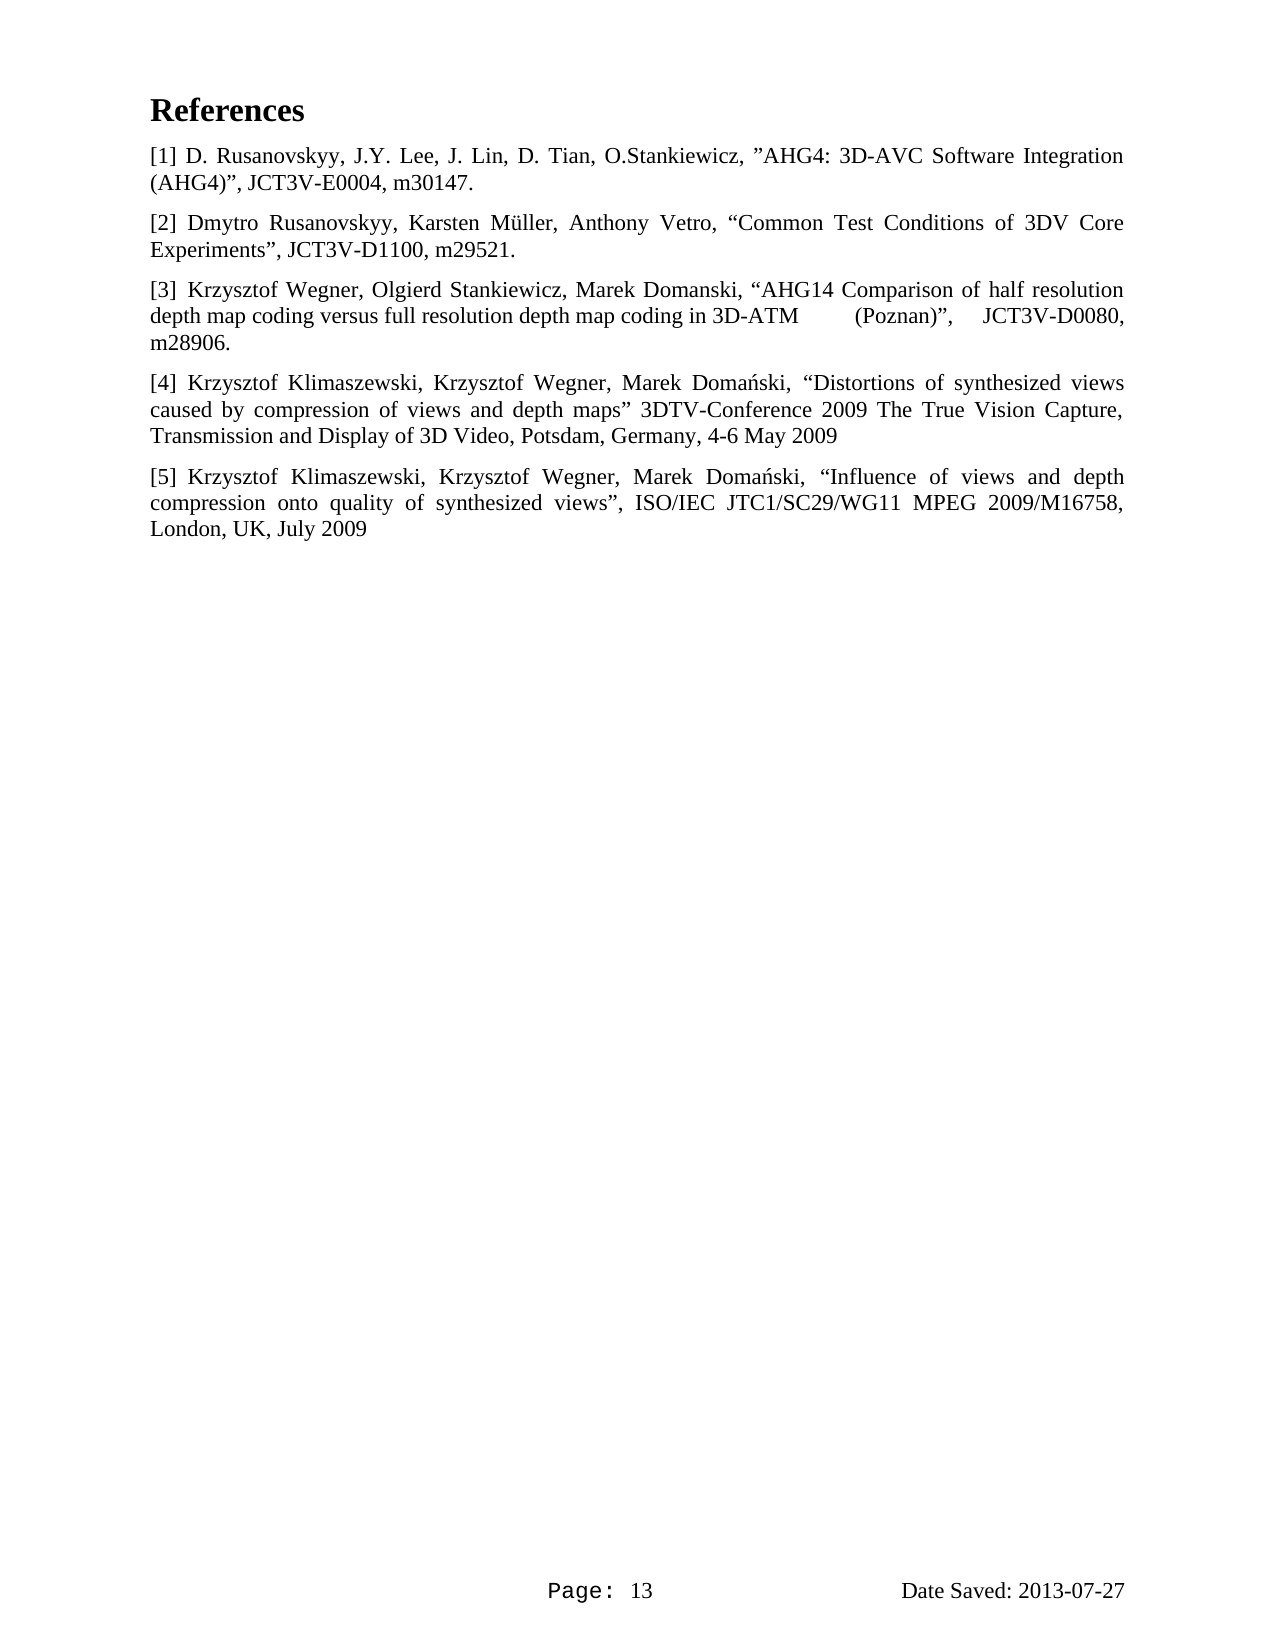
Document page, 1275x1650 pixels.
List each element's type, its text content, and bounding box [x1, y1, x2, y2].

text [4] Krzysztof Klimaszewski, Krzysztof Wegner, Marek Domański, “Distortions of synthesized views caused by compression of views and depth maps” 3DTV-Conference 2009 The True Vision Capture, Transmission and Display of 3D Video, Potsdam, Germany, 4-6 May 2009 [150, 369, 1125, 448]
text [5] Krzysztof Klimaszewski, Krzysztof Wegner, Marek Domański, “Influence of views and depth compression onto quality of synthesized views”, ISO/IEC JTC1/SC29/WG11 MPEG 2009/M16758, London, UK, July 2009 [150, 463, 1125, 542]
text [3] Krzysztof Wegner, Olgierd Stankiewicz, Marek Domanski, “AHG14 Comparison of half resolution depth map coding versus full resolution depth map coding in 3D-ATM (Poznan)”, JCT3V-D0080, m28906. [150, 276, 1125, 355]
text [1] D. Rusanovskyy, J.Y. Lee, J. Lin, D. Tian, O.Stankiewicz, ”AHG4: 3D-AVC Software Integration (AHG4)”, JCT3V-E0004, m30147. [150, 142, 1125, 195]
subtitle References [150, 90, 1125, 128]
text [2] Dmytro Rusanovskyy, Karsten Müller, Anthony Vetro, “Common Test Conditions of 3DV Core Experiments”, JCT3V-D1100, m29521. [150, 209, 1125, 262]
